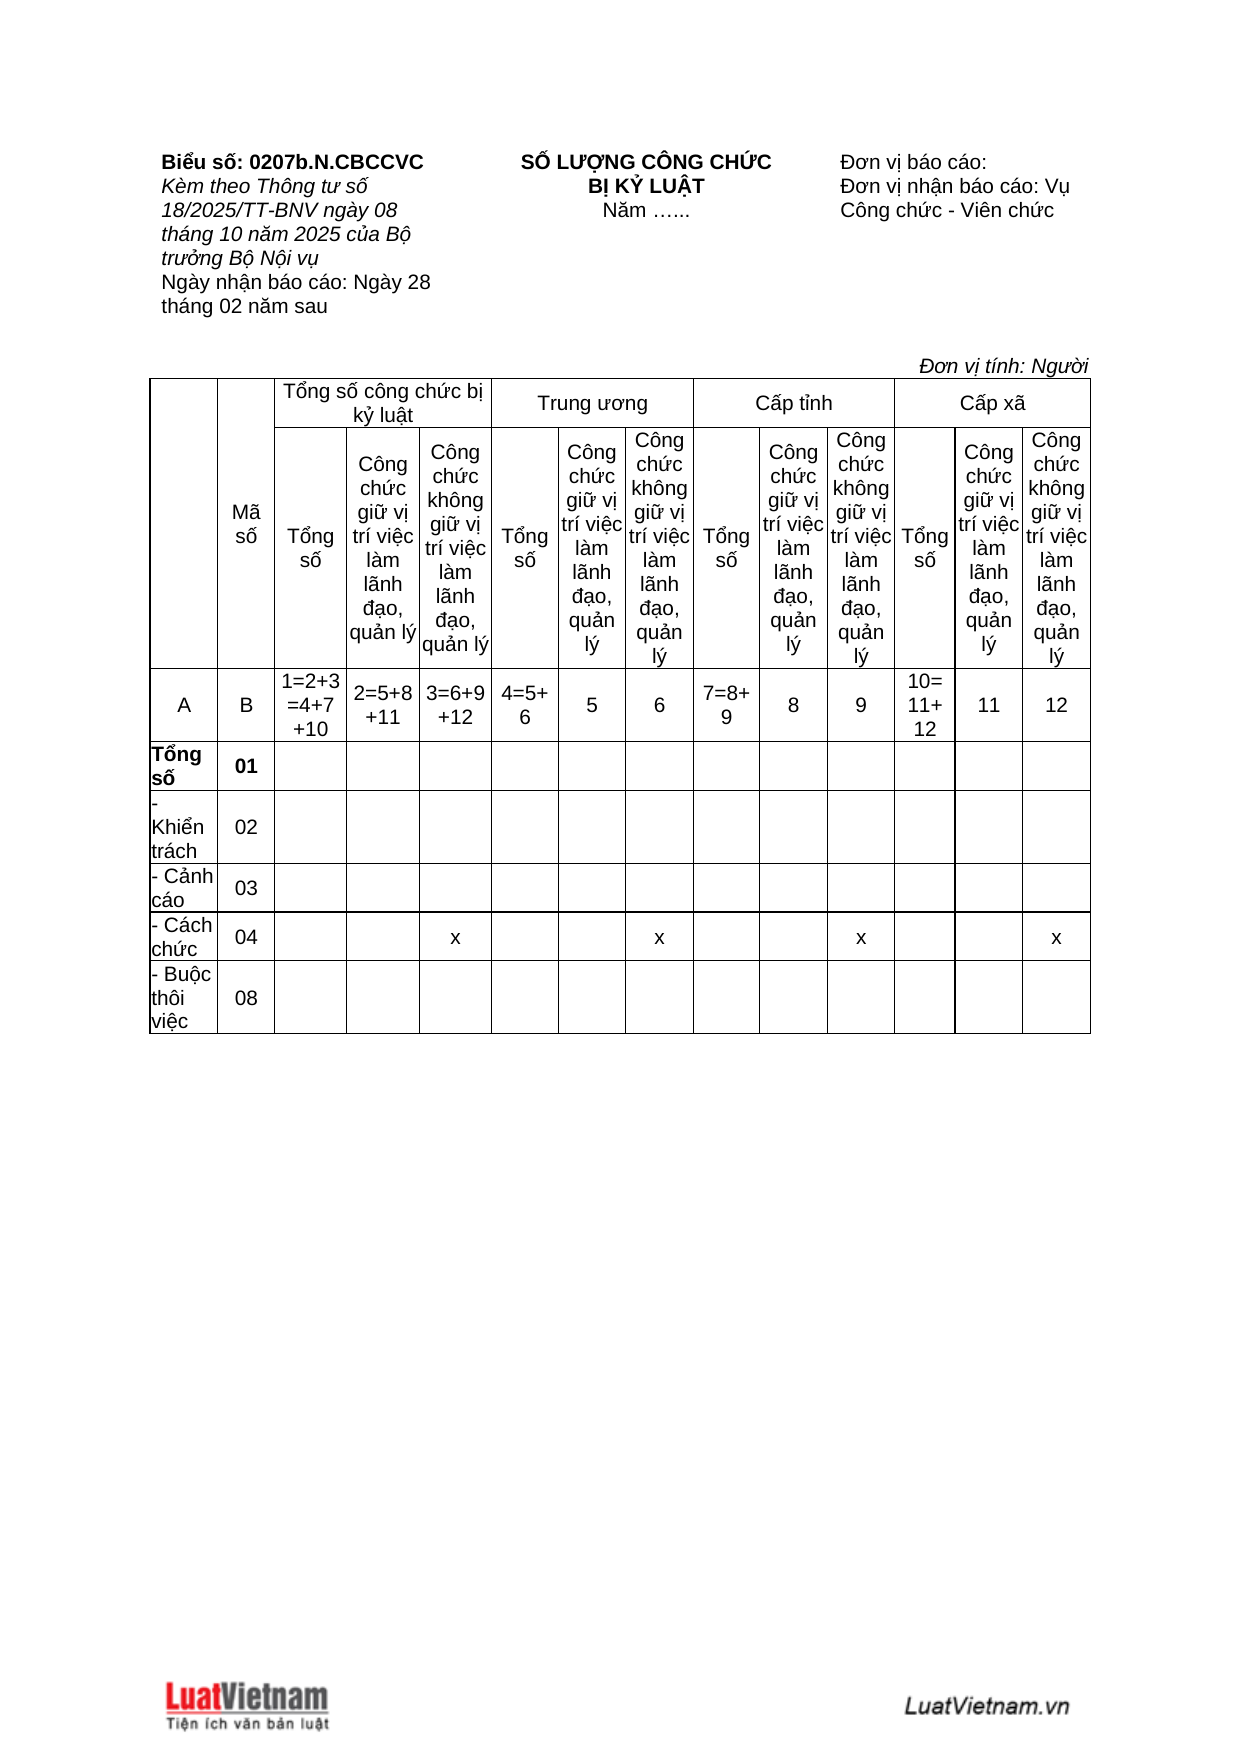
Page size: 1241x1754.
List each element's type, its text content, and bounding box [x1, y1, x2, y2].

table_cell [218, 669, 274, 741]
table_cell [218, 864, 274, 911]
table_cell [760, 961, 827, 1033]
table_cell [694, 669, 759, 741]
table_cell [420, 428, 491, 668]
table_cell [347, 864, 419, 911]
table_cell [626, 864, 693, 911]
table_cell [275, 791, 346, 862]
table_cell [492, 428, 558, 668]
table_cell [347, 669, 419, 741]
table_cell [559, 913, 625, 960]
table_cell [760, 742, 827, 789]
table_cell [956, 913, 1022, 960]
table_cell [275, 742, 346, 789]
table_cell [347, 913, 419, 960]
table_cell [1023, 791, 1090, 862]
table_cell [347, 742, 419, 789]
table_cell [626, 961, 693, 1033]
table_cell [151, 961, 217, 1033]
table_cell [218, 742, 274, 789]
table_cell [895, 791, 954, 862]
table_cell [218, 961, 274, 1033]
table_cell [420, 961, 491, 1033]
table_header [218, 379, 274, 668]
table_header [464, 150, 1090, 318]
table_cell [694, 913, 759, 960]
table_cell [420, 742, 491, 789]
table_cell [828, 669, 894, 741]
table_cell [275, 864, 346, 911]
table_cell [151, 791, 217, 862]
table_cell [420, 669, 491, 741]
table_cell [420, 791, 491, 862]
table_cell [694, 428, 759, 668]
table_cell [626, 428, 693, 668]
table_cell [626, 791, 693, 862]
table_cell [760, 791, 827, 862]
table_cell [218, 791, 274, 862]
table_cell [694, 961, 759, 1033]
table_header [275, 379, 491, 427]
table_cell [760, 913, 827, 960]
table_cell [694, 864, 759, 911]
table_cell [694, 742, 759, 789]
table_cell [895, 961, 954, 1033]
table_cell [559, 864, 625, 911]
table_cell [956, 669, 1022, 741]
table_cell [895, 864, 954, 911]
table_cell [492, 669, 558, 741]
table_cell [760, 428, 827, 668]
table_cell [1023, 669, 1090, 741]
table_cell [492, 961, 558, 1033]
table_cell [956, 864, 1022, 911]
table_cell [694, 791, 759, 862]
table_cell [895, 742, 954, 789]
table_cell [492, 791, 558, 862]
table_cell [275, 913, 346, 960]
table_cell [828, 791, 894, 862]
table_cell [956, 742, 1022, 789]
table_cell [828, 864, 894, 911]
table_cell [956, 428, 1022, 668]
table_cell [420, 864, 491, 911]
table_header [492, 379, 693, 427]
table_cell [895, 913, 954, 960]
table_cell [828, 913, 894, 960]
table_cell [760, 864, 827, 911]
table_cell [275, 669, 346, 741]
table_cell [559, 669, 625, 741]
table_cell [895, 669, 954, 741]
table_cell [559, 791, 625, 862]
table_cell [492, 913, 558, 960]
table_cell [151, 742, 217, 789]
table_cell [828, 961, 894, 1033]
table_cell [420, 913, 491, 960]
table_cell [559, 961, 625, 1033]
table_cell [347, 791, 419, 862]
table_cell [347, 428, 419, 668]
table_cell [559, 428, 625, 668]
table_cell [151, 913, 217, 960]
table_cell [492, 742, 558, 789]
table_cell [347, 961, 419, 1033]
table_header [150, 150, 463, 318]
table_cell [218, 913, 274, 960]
picture [150, 1660, 1089, 1754]
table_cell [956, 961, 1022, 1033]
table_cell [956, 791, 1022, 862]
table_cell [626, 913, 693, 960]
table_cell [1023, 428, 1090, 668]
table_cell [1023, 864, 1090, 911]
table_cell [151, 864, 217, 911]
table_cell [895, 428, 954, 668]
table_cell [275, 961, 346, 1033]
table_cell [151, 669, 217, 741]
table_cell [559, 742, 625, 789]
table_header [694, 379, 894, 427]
text Đơn vị tính: Người [150, 354, 1090, 378]
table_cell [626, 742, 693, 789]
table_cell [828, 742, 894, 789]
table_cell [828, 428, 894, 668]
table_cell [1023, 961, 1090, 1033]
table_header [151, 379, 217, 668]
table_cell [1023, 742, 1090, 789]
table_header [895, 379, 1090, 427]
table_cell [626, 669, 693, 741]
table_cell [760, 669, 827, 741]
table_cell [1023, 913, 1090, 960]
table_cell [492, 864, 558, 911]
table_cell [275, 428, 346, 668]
